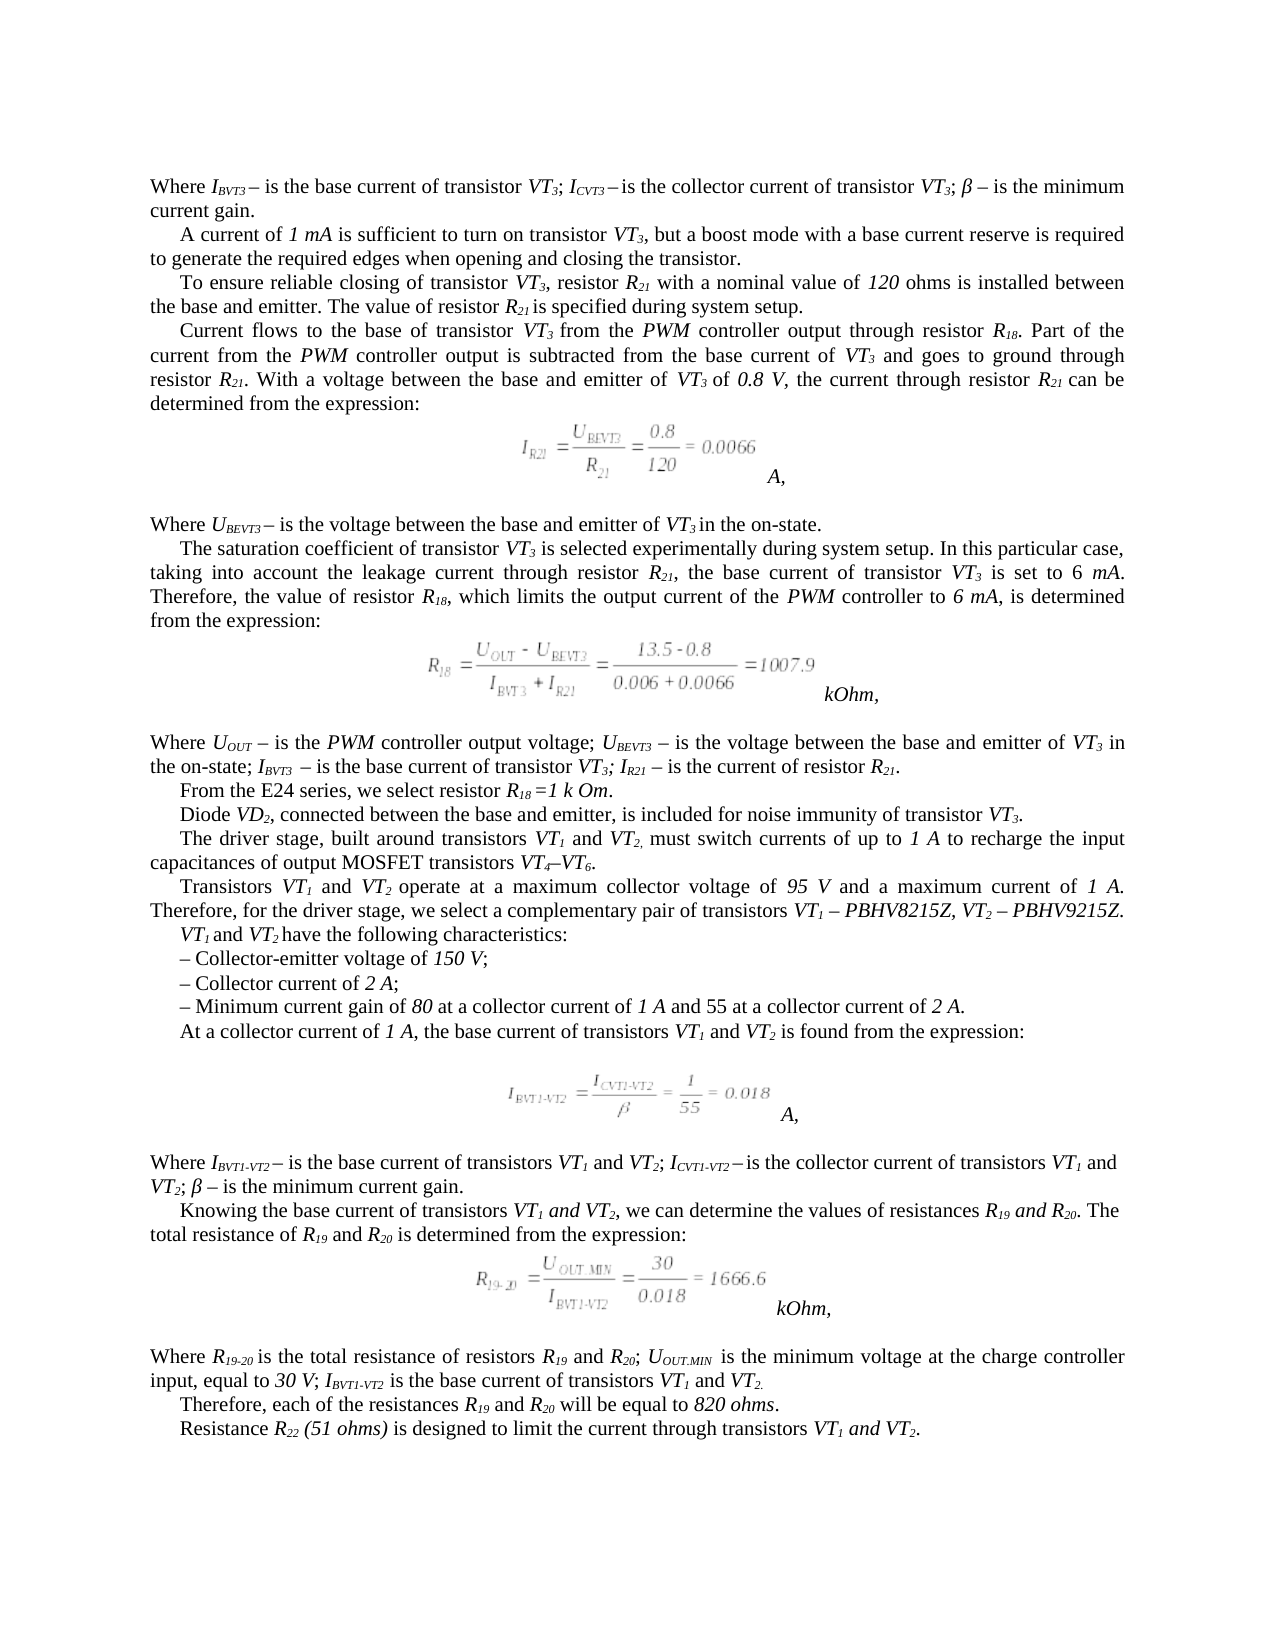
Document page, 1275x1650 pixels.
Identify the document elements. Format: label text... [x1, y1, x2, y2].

text – Minimum current gain of 80 at a collector current of 1 A and 55 at a collector current of 2 A. [150, 994, 1125, 1018]
text Where IBVT3 – is the base current of transistor VT3; ICVT3 – is the collector current of transistor VT3; β – is the minimum current gain. [150, 174, 1125, 222]
text Transistors VT1 and VT2 operate at a maximum collector voltage of 95 V and a maximum current of 1 A. Therefore, for the driver stage, we select a complementary pair of transistors VT1 – PBHV8215Z, VT2 – PBHV9215Z. [150, 874, 1125, 922]
text The saturation coefficient of transistor VT3 is selected experimentally during system setup. In this particular case, taking into account the leakage current through resistor R21, the base current of transistor VT3 is set to 6 mA. Therefore, the value of resistor R18, which limits the output current of the PWM controller to 6 mA, is determined from the expression: [150, 536, 1125, 632]
text Where UOUT – is the PWM controller output voltage; UBEVT3 – is the voltage between the base and emitter of VT3 in the on-state; IBVT3 – is the base current of transistor VT3; IR21 – is the current of resistor R21. [150, 730, 1125, 778]
text The driver stage, built around transistors VT1 and VT2, must switch currents of up to 1 A to recharge the input capacitances of output MOSFET transistors VT4–VT6. [150, 826, 1125, 874]
text Where UBEVT3 – is the voltage between the base and emitter of VT3 in the on-state. [150, 512, 1125, 536]
text Diode VD2, connected between the base and emitter, is included for noise immunity of transistor VT3. [150, 802, 1125, 826]
text A, [150, 1067, 1125, 1126]
text Where R19-20 is the total resistance of resistors R19 and R20; UOUT.MIN is the minimum voltage at the charge controller input, equal to 30 V; IBVT1-VT2 is the base current of transistors VT1 and VT2. [150, 1344, 1125, 1392]
text Therefore, each of the resistances R19 and R20 will be equal to 820 ohms. [150, 1392, 1125, 1416]
text Resistance R22 (51 ohms) is designed to limit the current through transistors VT1 and VT2. [150, 1416, 1125, 1440]
text At a collector current of 1 A, the base current of transistors VT1 and VT2 is found from the expression: [150, 1018, 1125, 1043]
text kOhm, [150, 1246, 1125, 1319]
text VT1 and VT2 have the following characteristics: [150, 922, 1125, 946]
text A, [150, 415, 1125, 488]
text Knowing the base current of transistors VT1 and VT2, we can determine the values ​​of resistances R19 and R20. The total resistance of R19 and R20 is determined from the expression: [150, 1198, 1125, 1246]
text Where IBVT1-VT2 – is the base current of transistors VT1 and VT2; ICVT1-VT2 – is the collector current of transistors VT1 and VT2; β – is the minimum current gain. [150, 1150, 1125, 1198]
text To ensure reliable closing of transistor VT3, resistor R21 with a nominal value of 120 ohms is installed between the base and emitter. The value of resistor R21 is specified during system setup. [150, 270, 1125, 318]
text – Collector-emitter voltage of 150 V; [150, 946, 1125, 970]
text – Collector current of 2 A; [150, 970, 1125, 994]
text Current flows to the base of transistor VT3 from the PWM controller output through resistor R18. Part of the current from the PWM controller output is subtracted from the base current of VT3 and goes to ground through resistor R21. With a voltage between the base and emitter of VT3 of 0.8 V, the current through resistor R21 can be determined from the expression: [150, 318, 1125, 415]
text kOhm, [150, 632, 1125, 706]
text From the E24 series, we select resistor R18 =1 k Om. [150, 778, 1125, 802]
text A current of 1 mA is sufficient to turn on transistor VT3, but a boost mode with a base current reserve is required to generate the required edges when opening and closing the transistor. [150, 222, 1125, 270]
